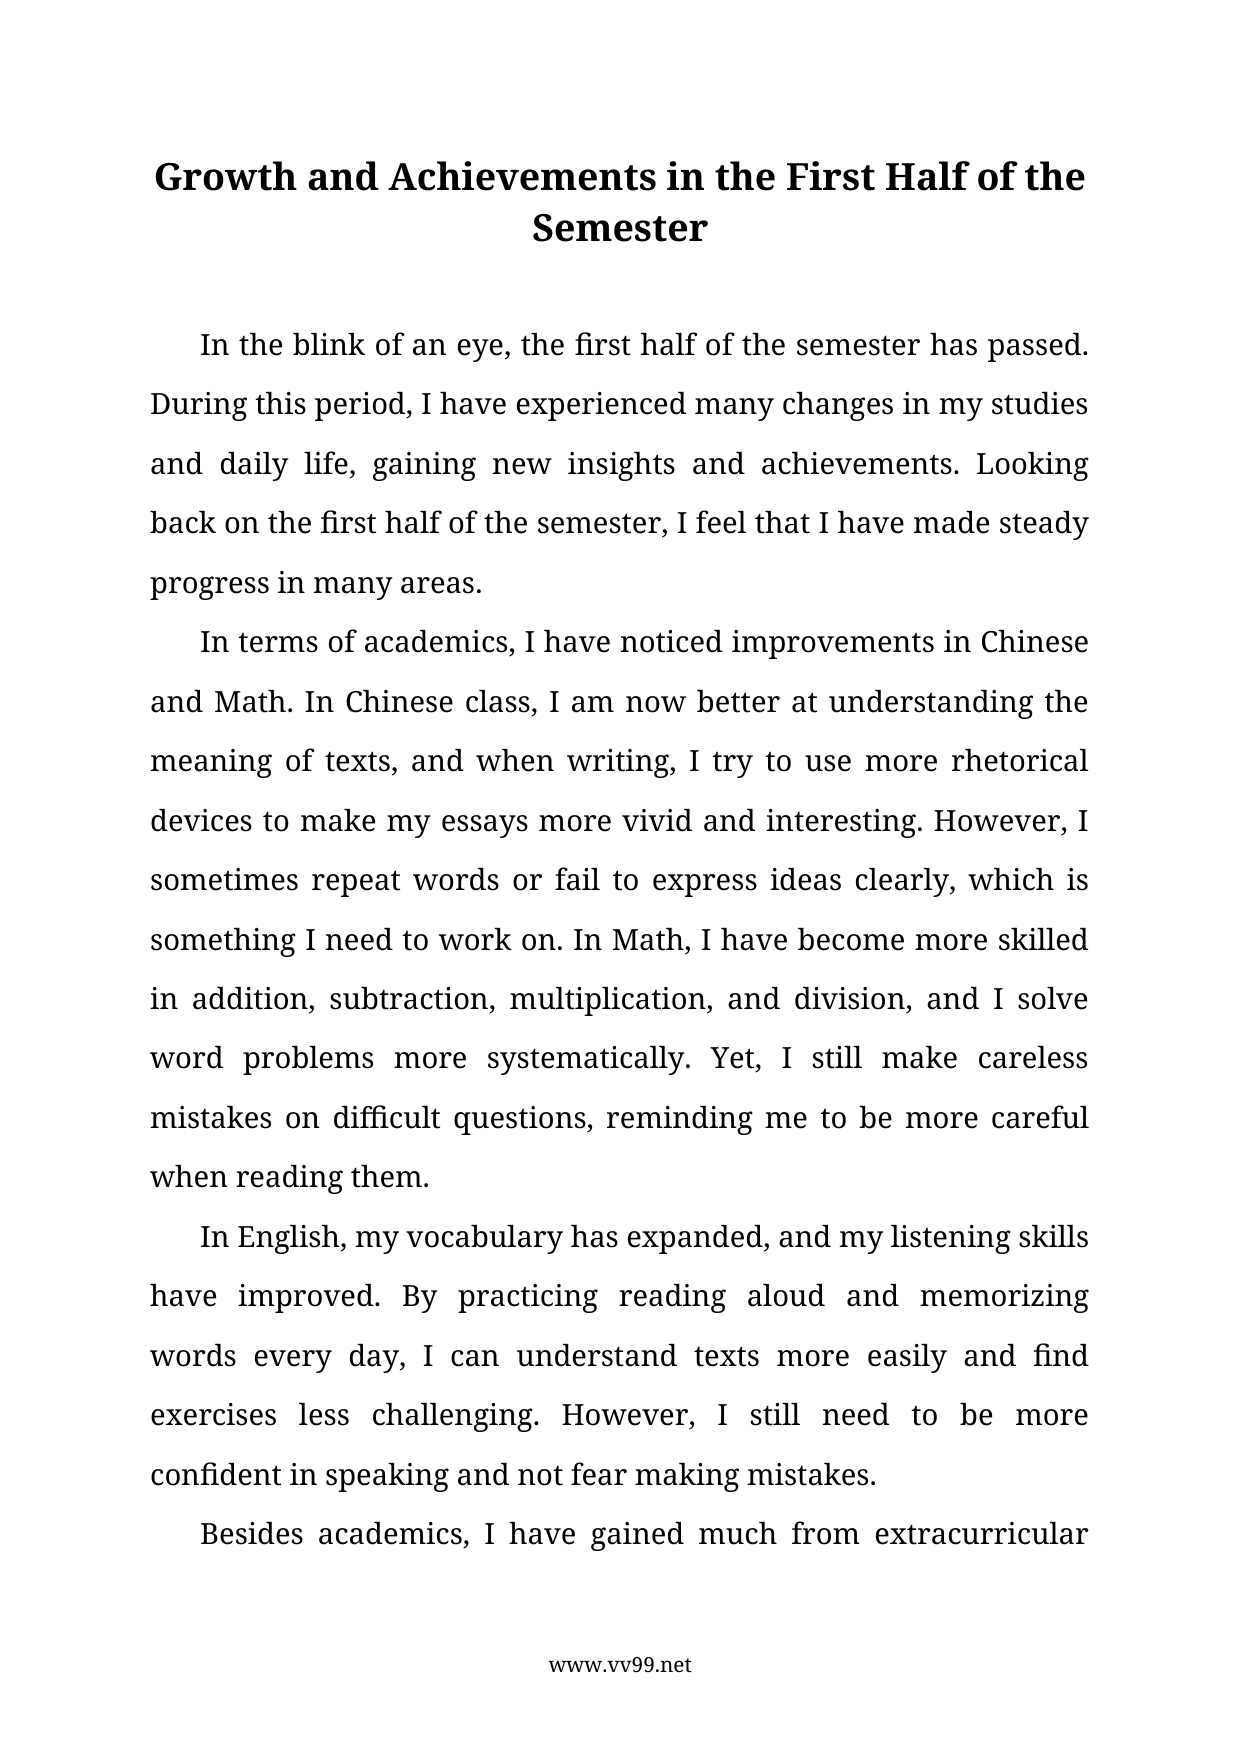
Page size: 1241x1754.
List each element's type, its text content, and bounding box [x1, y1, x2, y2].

text In the blink of an eye, the first half of the semester has passed. During this period, I have experienced many changes in my studies and daily life, gaining new insights and achievements. Looking back on the first half of the semester, I feel that I have made steady progress in many areas. [150, 324, 1090, 602]
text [150, 1513, 1090, 1553]
text In terms of academics, I have noticed improvements in Chinese and Math. In Chinese class, I am now better at understanding the meaning of texts, and when writing, I try to use more rhetorical devices to make my essays more vivid and interesting. However, I sometimes repeat words or fail to express ideas clearly, which is something I need to work on. In Math, I have become more skilled in addition, subtraction, multiplication, and division, and I solve word problems more systematically. Yet, I still make careless mistakes on difficult questions, reminding me to be more careful when reading them. [150, 621, 1090, 1196]
subtitle Growth and Achievements in the First Half of the Semester [150, 150, 1090, 252]
text In English, my vocabulary has expanded, and my listening skills have improved. By practicing reading aloud and memorizing words every day, I can understand texts more easily and find exercises less challenging. However, I still need to be more confident in speaking and not fear making mistakes. [150, 1216, 1090, 1494]
